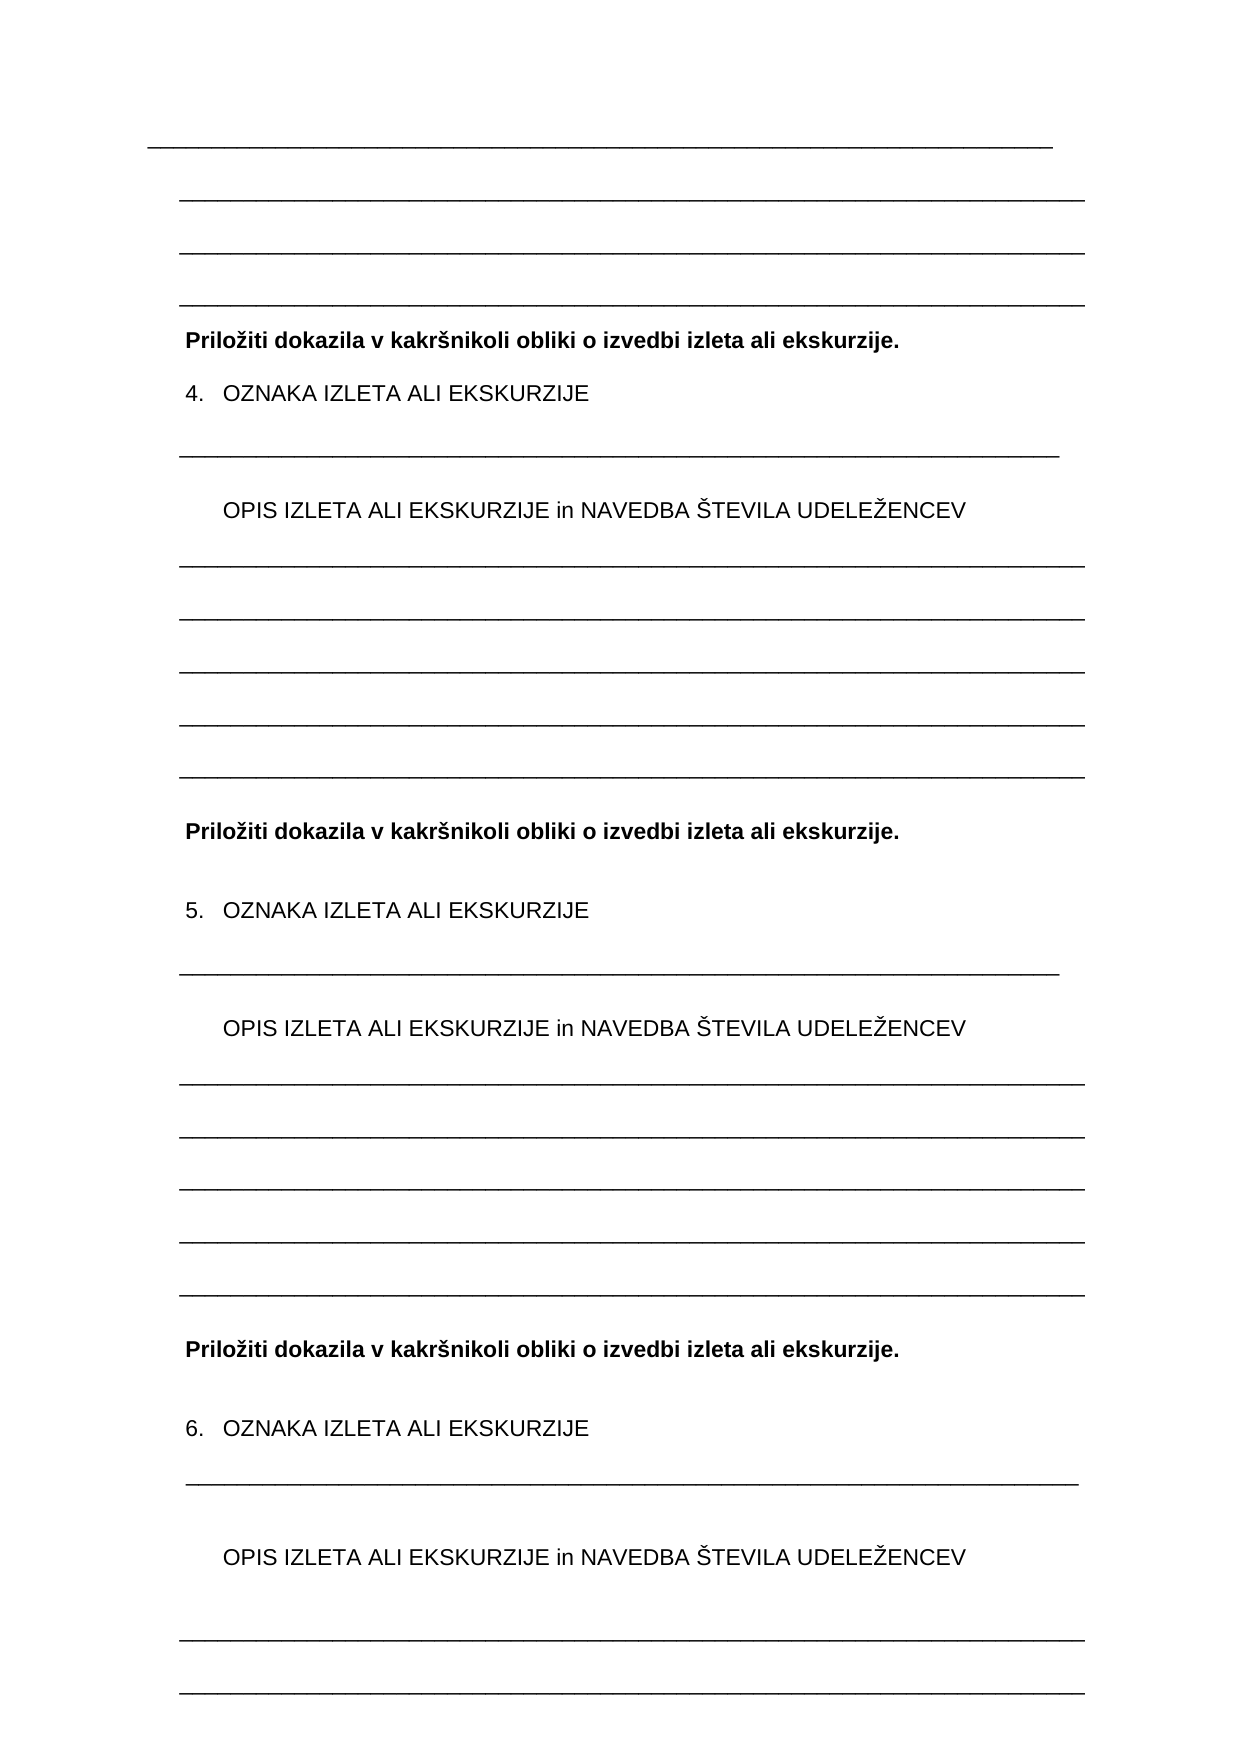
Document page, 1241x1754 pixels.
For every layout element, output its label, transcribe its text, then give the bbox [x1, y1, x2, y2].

text _______________________________________________________________________ [148, 753, 1107, 780]
text _______________________________________________________________________ [148, 1165, 1107, 1192]
text _______________________________________________________________________ [148, 1060, 1107, 1086]
text _______________________________________________________________________ [148, 542, 1107, 569]
text _______________________________________________________________________ [148, 1271, 1107, 1297]
list Priložiti dokazila v kakršnikoli obliki o izvedbi izleta ali ekskurzije. [185, 818, 1107, 844]
list Priložiti dokazila v kakršnikoli obliki o izvedbi izleta ali ekskurzije. [185, 327, 1107, 353]
text _______________________________________________________________________ [148, 648, 1107, 674]
list OPIS IZLETA ALI EKSKURZIJE in NAVEDBA ŠTEVILA UDELEŽENCEV [223, 497, 1107, 523]
text _______________________________________________________________________ [148, 595, 1107, 622]
text _____________________________________________________________________ [148, 432, 1107, 459]
list OZNAKA IZLETA ALI EKSKURZIJE [185, 1414, 1107, 1441]
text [148, 1616, 1107, 1642]
text _____________________________________________________________________ [148, 950, 1107, 976]
list OPIS IZLETA ALI EKSKURZIJE in NAVEDBA ŠTEVILA UDELEŽENCEV [223, 1014, 1107, 1041]
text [148, 229, 1107, 255]
text _______________________________________________________________________ [148, 1218, 1107, 1244]
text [148, 176, 1107, 202]
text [148, 1668, 1107, 1695]
text _______________________________________________________________________ [148, 281, 1107, 308]
text ______________________________________________________________________ [148, 1460, 1107, 1486]
list OPIS IZLETA ALI EKSKURZIJE in NAVEDBA ŠTEVILA UDELEŽENCEV [223, 1544, 1107, 1570]
text _______________________________________________________________________ [148, 701, 1107, 727]
text _______________________________________________________________________ [148, 1113, 1107, 1139]
list Priložiti dokazila v kakršnikoli obliki o izvedbi izleta ali ekskurzije. [185, 1336, 1107, 1362]
list OZNAKA IZLETA ALI EKSKURZIJE [185, 379, 1107, 406]
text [148, 115, 1107, 149]
list OZNAKA IZLETA ALI EKSKURZIJE [185, 897, 1107, 923]
